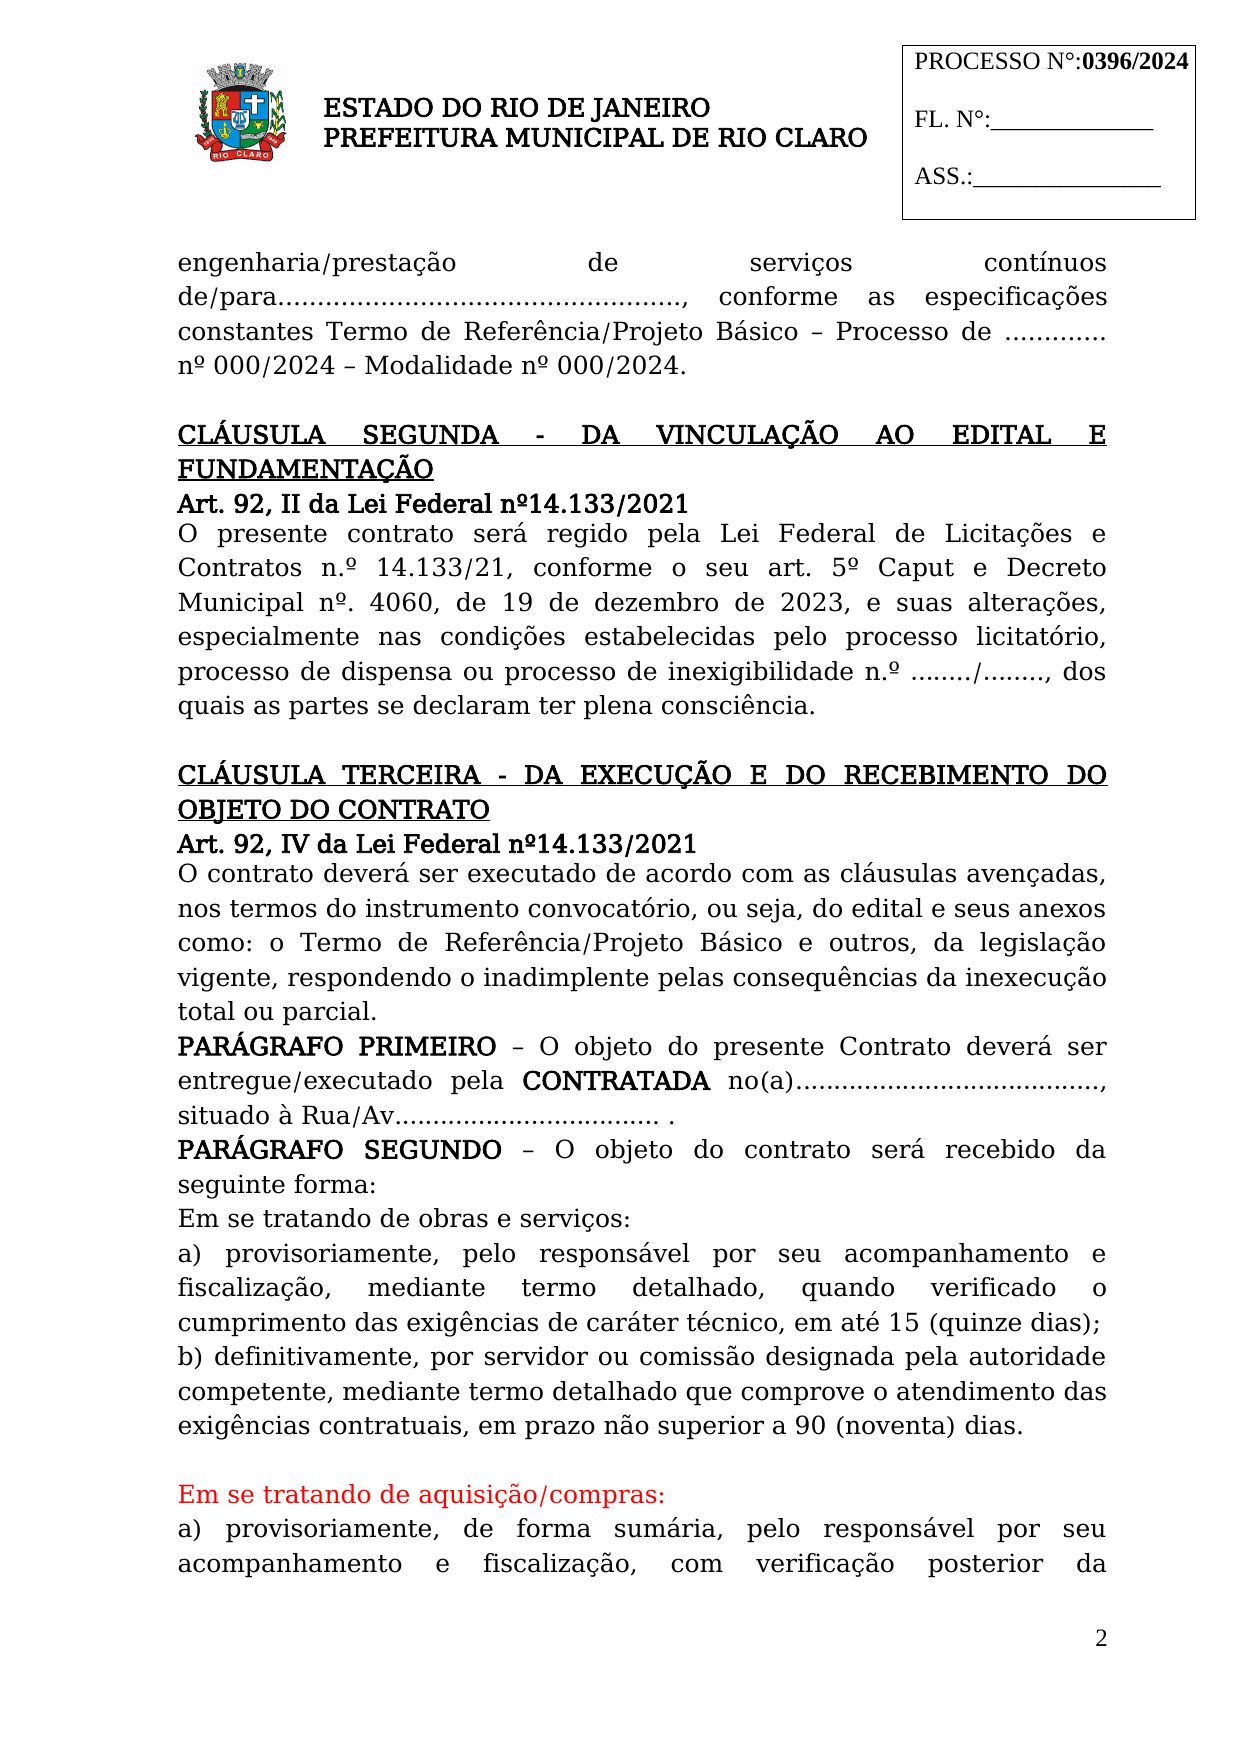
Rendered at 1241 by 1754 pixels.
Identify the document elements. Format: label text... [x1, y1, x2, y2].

text Art. 92, II da Lei Federal nº14.133/2021 [177, 488, 1107, 518]
text a) provisoriamente, pelo responsável por seu acompanhamento e fiscalização, mediante termo detalhado, quando verificado o cumprimento das exigências de caráter técnico, em até 15 (quinze dias); [177, 1237, 1107, 1336]
text PARÁGRAFO PRIMEIRO – O objeto do presente Contrato deverá ser entregue/executado pela CONTRATADA no(a)..……………………………….., situado à Rua/Av.……………………………. . [177, 1030, 1107, 1129]
text CLÁUSULA TERCEIRA - DA EXECUÇÃO E DO RECEBIMENTO DO OBJETO DO CONTRATO [177, 759, 1107, 785]
text CLÁUSULA SEGUNDA - DA VINCULAÇÃO AO EDITAL E FUNDAMENTAÇÃO [177, 446, 1107, 483]
text O presente contrato será regido pela Lei Federal de Licitações e Contratos n.º 14.133/21, conforme o seu art. 5º Caput e Decreto Municipal nº. 4060, de 19 de dezembro de 2023, e suas alterações, especialmente nas condições estabelecidas pelo processo licitatório, processo de dispensa ou processo de inexigibilidade n.º ……../…….., dos quais as partes se declaram ter plena consciência. [177, 518, 1107, 720]
picture [190, 60, 290, 165]
text CLÁUSULA TERCEIRA - DA EXECUÇÃO E DO RECEBIMENTO DO OBJETO DO CONTRATO [177, 786, 1107, 823]
text O contrato deverá ser executado de acordo com as cláusulas avençadas, nos termos do instrumento convocatório, ou seja, do edital e seus anexos como: o Termo de Referência/Projeto Básico e outros, da legislação vigente, respondendo o inadimplente pelas consequências da inexecução total ou parcial. [177, 858, 1107, 1026]
text PARÁGRAFO SEGUNDO – O objeto do contrato será recebido da seguinte forma: [177, 1134, 1107, 1198]
text Art. 92, IV da Lei Federal nº14.133/2021 [177, 828, 1107, 858]
text Em se tratando de aquisição/compras: [177, 1478, 1107, 1508]
text CLÁUSULA SEGUNDA - DA VINCULAÇÃO AO EDITAL E FUNDAMENTAÇÃO [177, 419, 1107, 445]
text Em se tratando de obras e serviços: [177, 1203, 1107, 1233]
